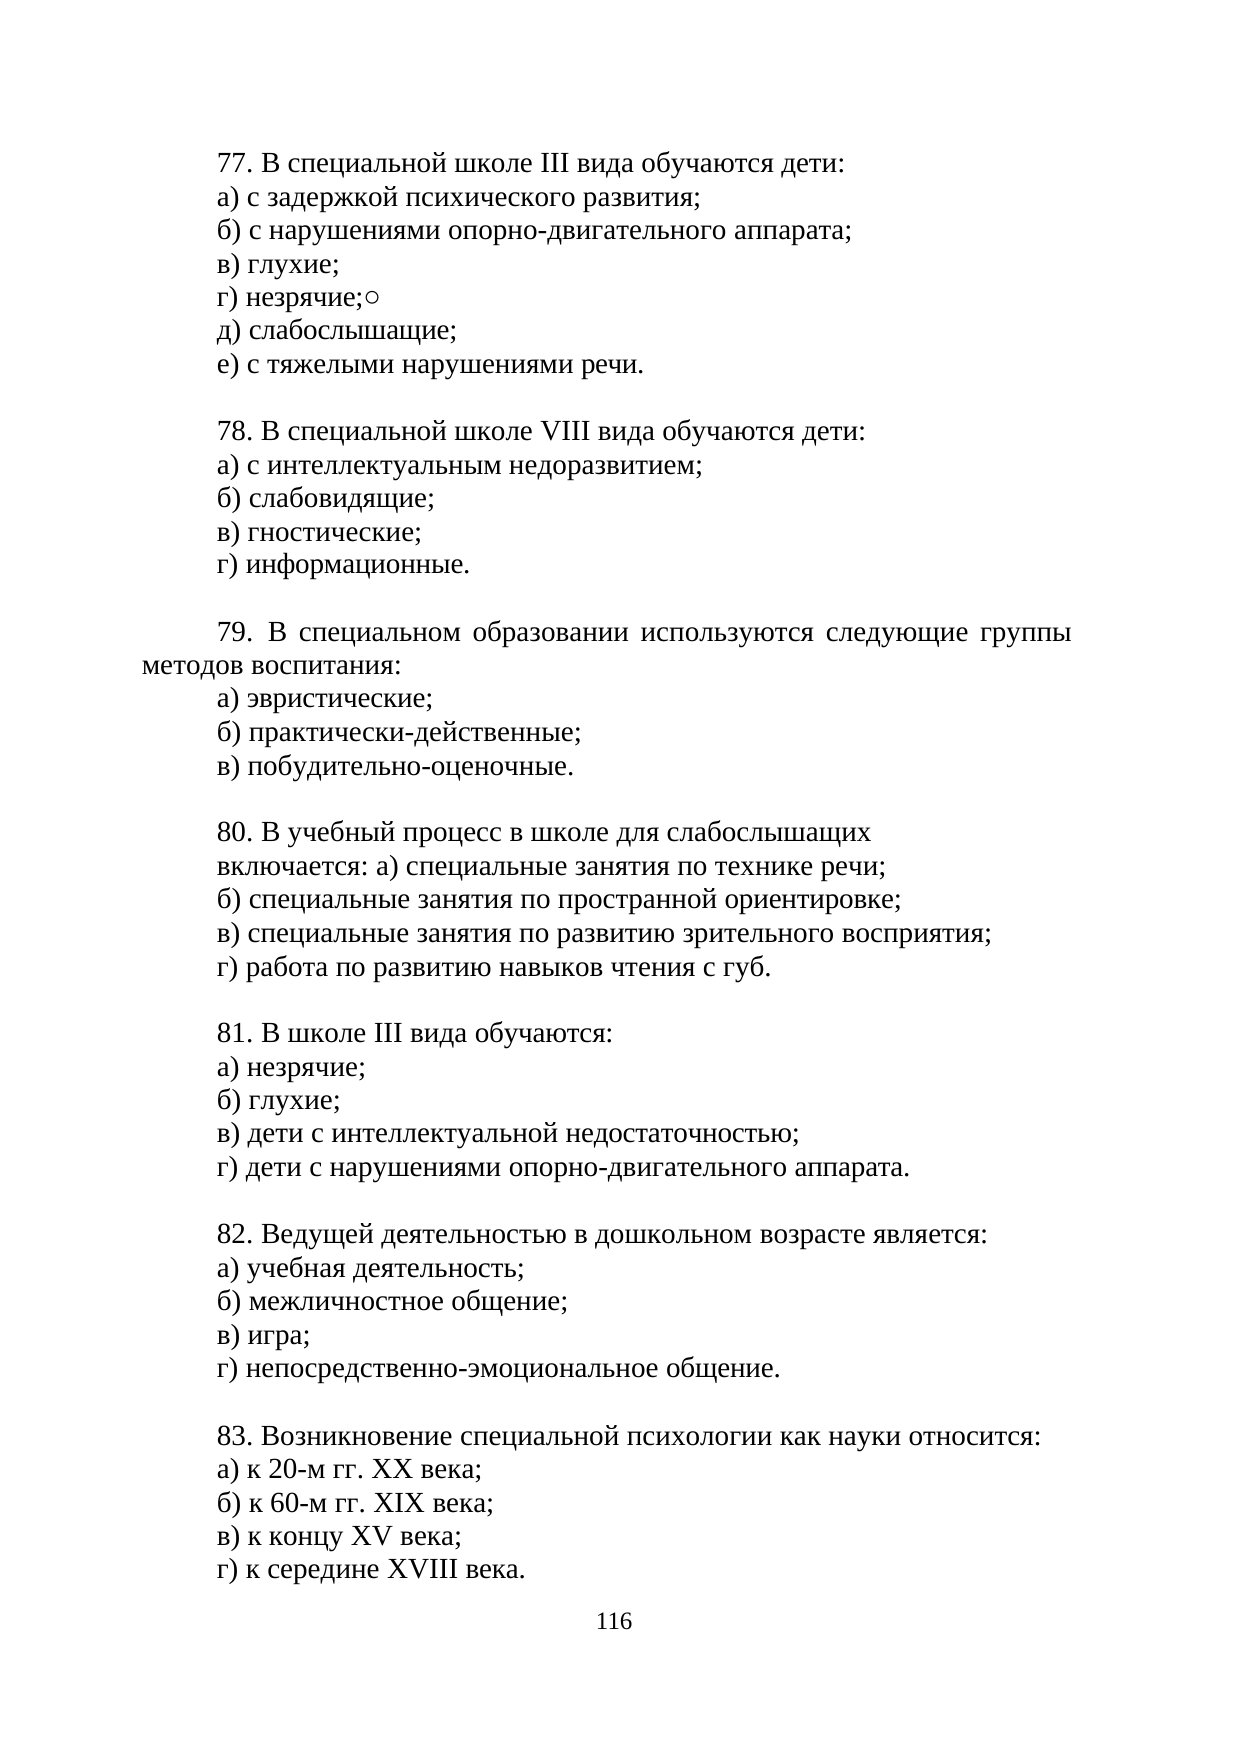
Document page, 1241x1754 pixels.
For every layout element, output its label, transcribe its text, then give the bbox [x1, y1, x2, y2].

text г) информационные. [217, 548, 1196, 581]
text е) с тяжелыми нарушениями речи. [217, 346, 1196, 380]
text в) дети с интеллектуальной недостаточностью; [217, 1116, 1196, 1149]
text б) слабовидящие; в) гностические; [217, 481, 454, 548]
list В школе III вида обучаются: [217, 1015, 1196, 1049]
list В учебный процесс в школе для слабослышащих включается: а) специальные занятия по технике речи; [217, 814, 1031, 882]
list В специальном образовании используются следующие группы методов воспитания: [142, 614, 1087, 681]
text г) дети с нарушениями опорно-двигательного аппарата. [217, 1149, 1196, 1183]
text б) специальные занятия по пространной ориентировке; [217, 882, 1196, 915]
list В специальной школе VIII вида обучаются дети: а) с интеллектуальным недоразвитием; [217, 413, 866, 481]
text г) непосредственно-эмоциональное общение. [217, 1351, 1196, 1384]
list В специальной школе III вида обучаются дети: а) с задержкой психического развития; [217, 145, 845, 212]
text д) слабослышащие; [217, 313, 1196, 346]
text г) незрячие;○ [217, 279, 1196, 313]
list Возникновение специальной психологии как науки относится: а) к 20-м гг. XX века; [217, 1418, 1042, 1485]
text г) к середине XVIII века. [217, 1552, 1196, 1585]
text б) практически-действенные; в) побудительно-оценочные. [217, 714, 584, 782]
list Ведущей деятельностью в дошкольном возрасте является: а) учебная деятельность; [217, 1216, 988, 1283]
text в) специальные занятия по развитию зрительного восприятия; г) работа по развитию навыков чтения с губ. [217, 915, 1008, 982]
text б) к 60-м гг. XIX века; в) к концу XV века; [217, 1485, 512, 1552]
text а) незрячие; б) глухие; [217, 1049, 374, 1116]
text б) с нарушениями опорно-двигательного аппарата; в) глухие; [217, 212, 870, 279]
text б) межличностное общение; в) игра; [217, 1283, 584, 1351]
text а) эвристические; [217, 681, 1196, 714]
